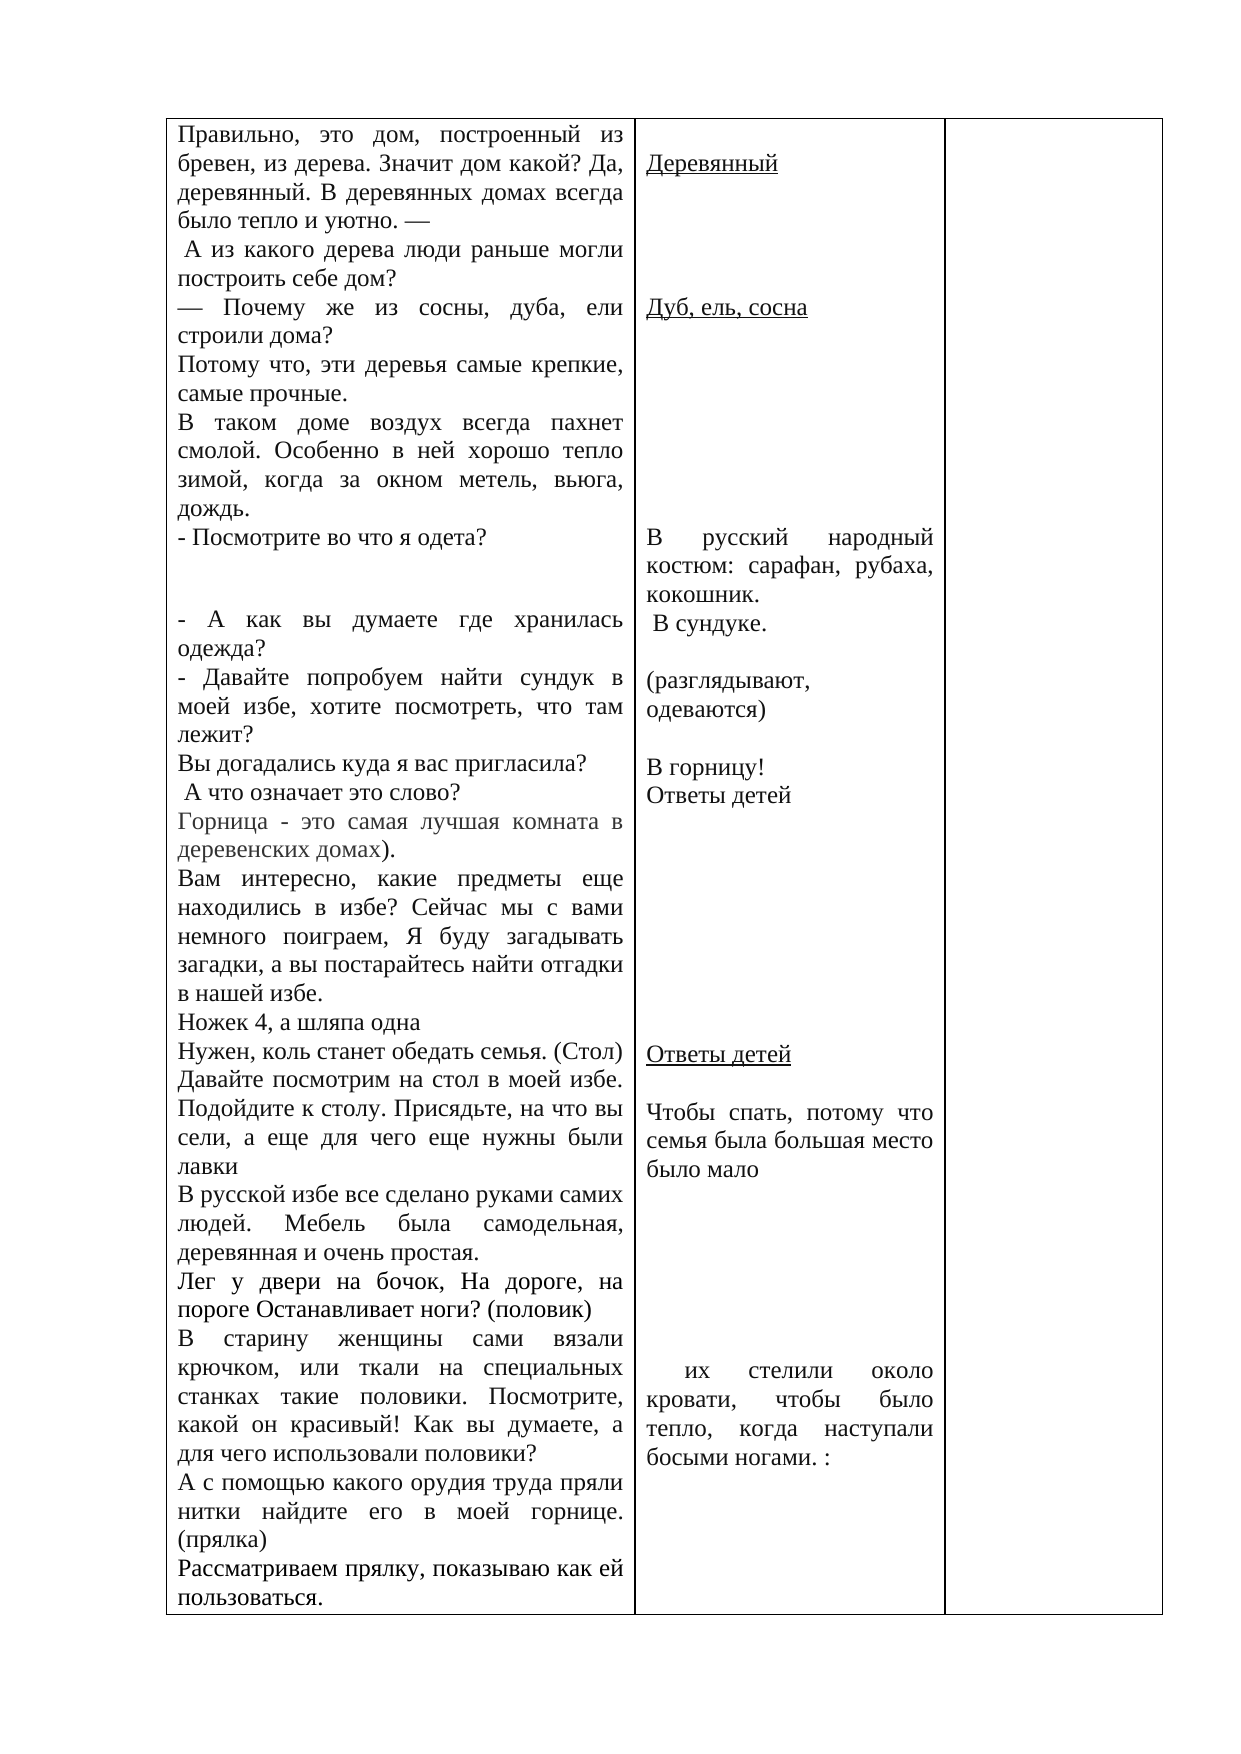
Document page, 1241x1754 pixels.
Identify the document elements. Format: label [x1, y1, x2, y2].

table_cell [946, 119, 1162, 1614]
table_cell [167, 119, 634, 1614]
table_cell [636, 119, 944, 1614]
